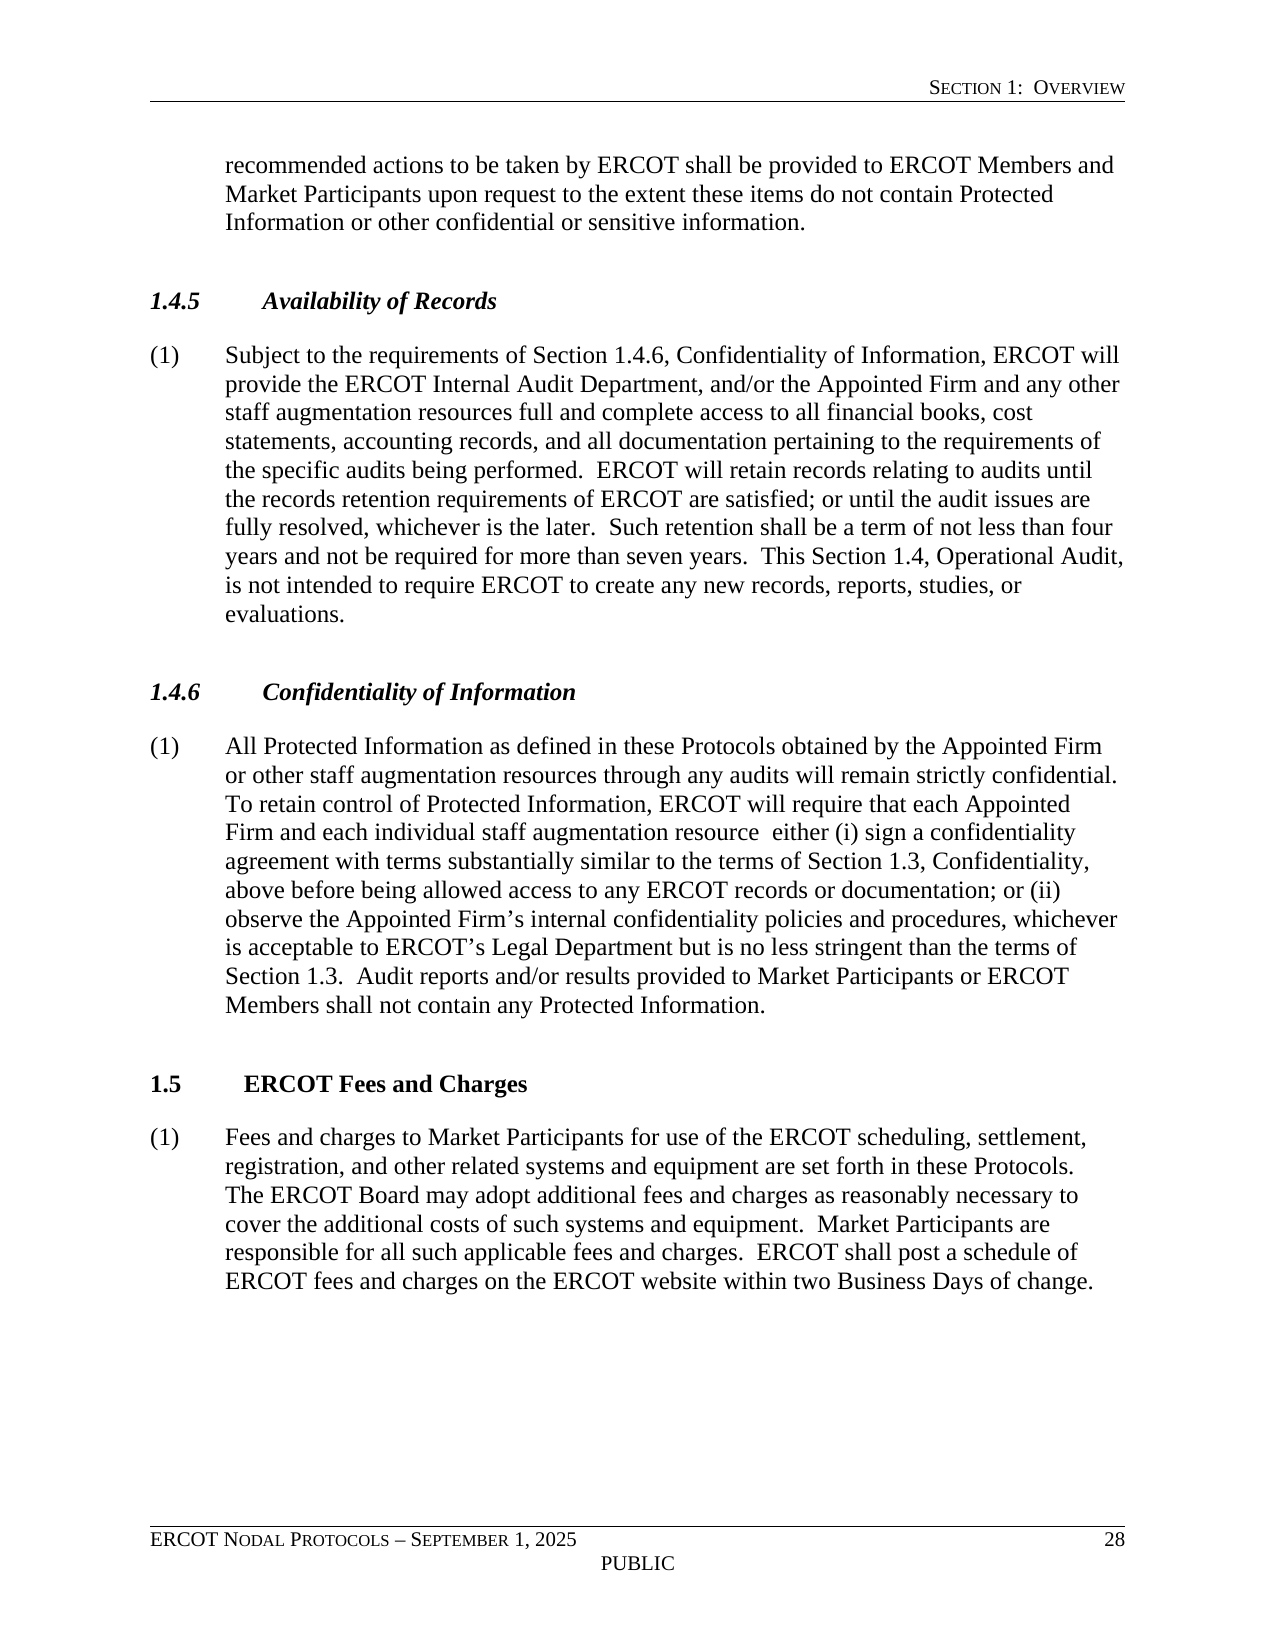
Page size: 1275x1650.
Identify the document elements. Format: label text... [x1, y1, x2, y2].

text (1) Fees and charges to Market Participants for use of the ERCOT scheduling, settlement, registration, and other related systems and equipment are set forth in these Protocols. The ERCOT Board may adopt additional fees and charges as reasonably necessary to cover the additional costs of such systems and equipment. Market Participants are responsible for all such applicable fees and charges. ERCOT shall post a schedule of ERCOT fees and charges on the ERCOT website within two Business Days of change. [150, 1122, 1125, 1295]
text (1) Subject to the requirements of Section 1.4.6, Confidentiality of Information, ERCOT will provide the ERCOT Internal Audit Department, and/or the Appointed Firm and any other staff augmentation resources full and complete access to all financial books, cost statements, accounting records, and all documentation pertaining to the requirements of the specific audits being performed. ERCOT will retain records relating to audits until the records retention requirements of ERCOT are satisfied; or until the audit issues are fully resolved, whichever is the later. Such retention shall be a term of not less than four years and not be required for more than seven years. This Section 1.4, Operational Audit, is not intended to require ERCOT to create any new records, reports, studies, or evaluations. [150, 340, 1125, 627]
text (1) All Protected Information as defined in these Protocols obtained by the Appointed Firm or other staff augmentation resources through any audits will remain strictly confidential. To retain control of Protected Information, ERCOT will require that each Appointed Firm and each individual staff augmentation resource either (i) sign a confidentiality agreement with terms substantially similar to the terms of Section 1.3, Confidentiality, above before being allowed access to any ERCOT records or documentation; or (ii) observe the Appointed Firm’s internal confidentiality policies and procedures, whichever is acceptable to ERCOT’s Legal Department but is no less stringent than the terms of Section 1.3. Audit reports and/or results provided to Market Participants or ERCOT Members shall not contain any Protected Information. [150, 731, 1125, 1019]
text 1.4.6 Confidentiality of Information [150, 677, 1125, 706]
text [150, 150, 1125, 236]
text 1.4.5 Availability of Records [150, 286, 1125, 315]
text 1.5 ERCOT Fees and Charges [150, 1069, 1125, 1097]
